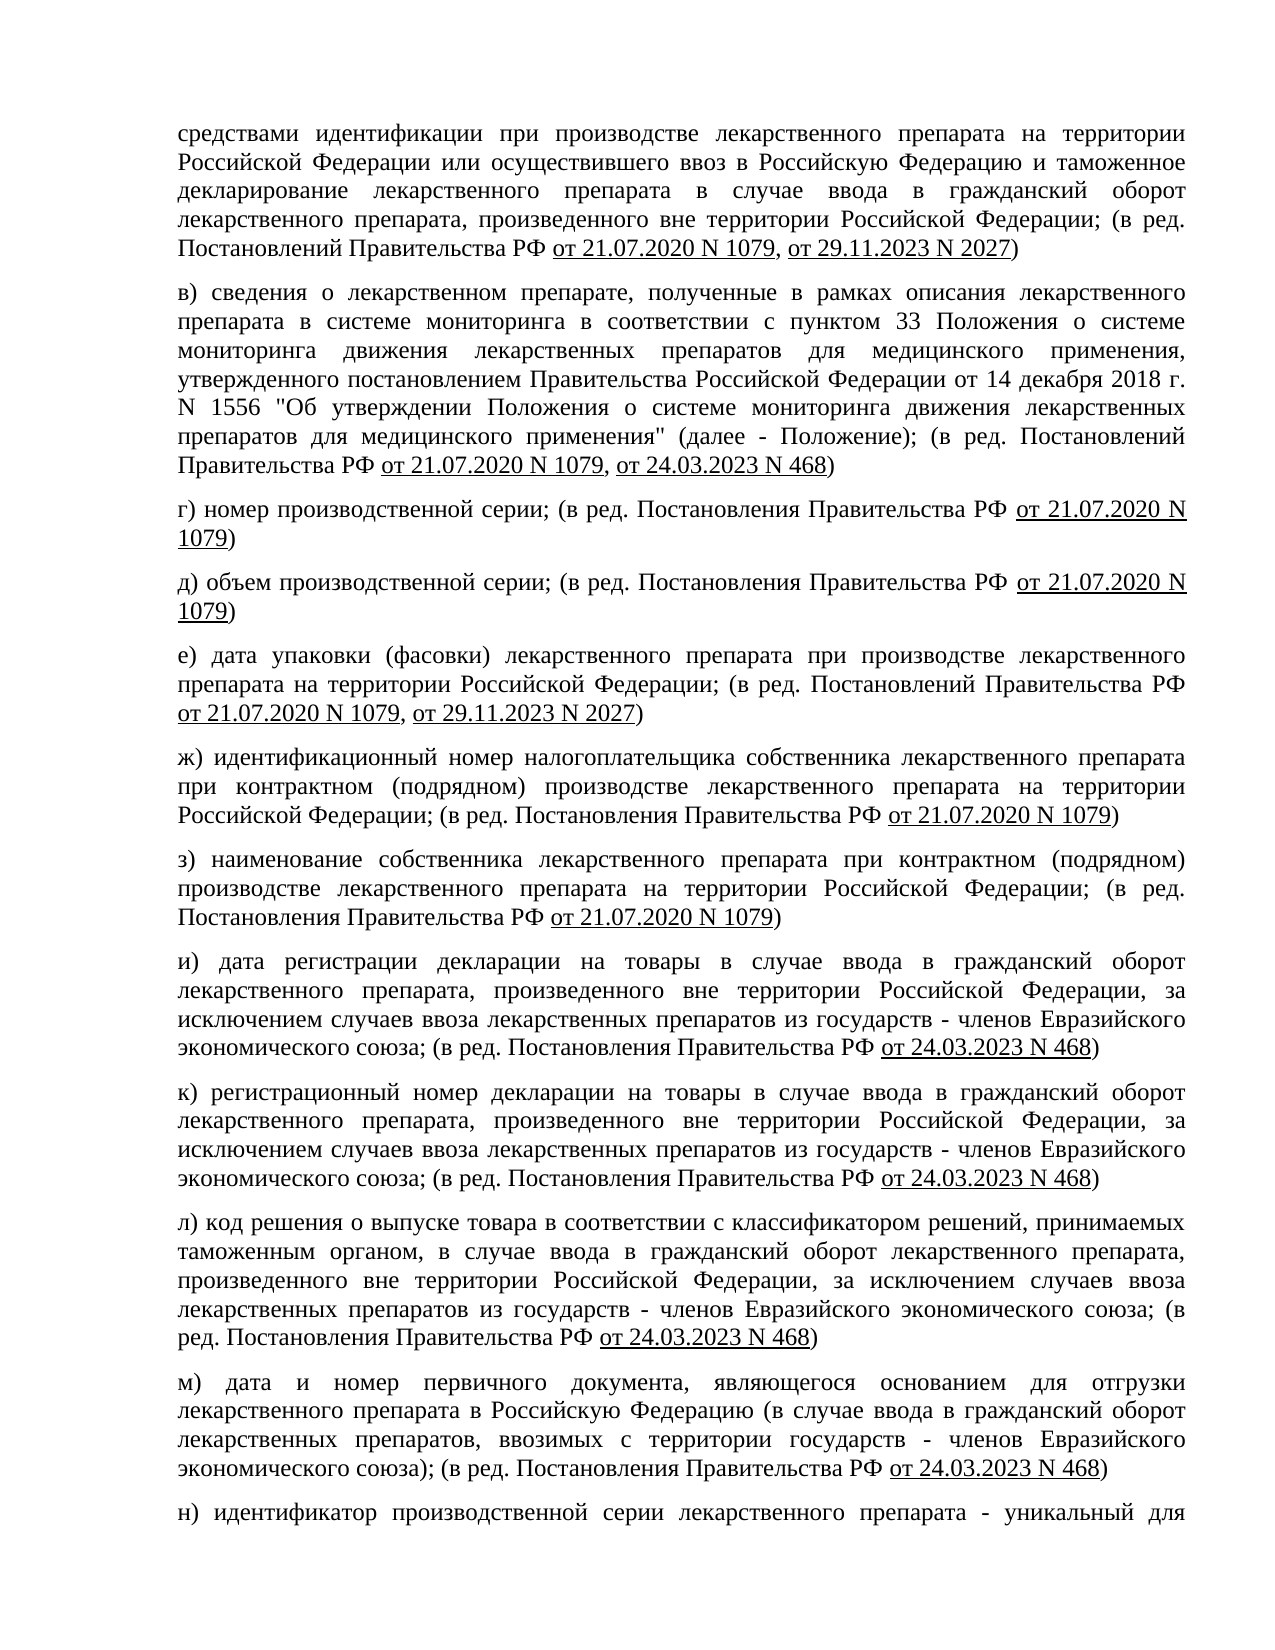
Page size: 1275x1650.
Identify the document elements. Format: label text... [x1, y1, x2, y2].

text м) дата и номер первичного документа, являющегося основанием для отгрузки лекарственного препарата в Российскую Федерацию (в случае ввода в гражданский оборот лекарственных препаратов, ввозимых с территории государств - членов Евразийского экономического союза); (в ред. Постановления Правительства РФ от 24.03.2023 N 468) [177, 1367, 1186, 1482]
text д) объем производственной серии; (в ред. Постановления Правительства РФ от 21.07.2020 N 1079) [177, 567, 1186, 625]
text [177, 1497, 1186, 1526]
text е) дата упаковки (фасовки) лекарственного препарата при производстве лекарственного препарата на территории Российской Федерации; (в ред. Постановлений Правительства РФ от 21.07.2020 N 1079, от 29.11.2023 N 2027) [177, 641, 1186, 727]
text л) код решения о выпуске товара в соответствии с классификатором решений, принимаемых таможенным органом, в случае ввода в гражданский оборот лекарственного препарата, произведенного вне территории Российской Федерации, за исключением случаев ввоза лекарственных препаратов из государств - членов Евразийского экономического союза; (в ред. Постановления Правительства РФ от 24.03.2023 N 468) [177, 1207, 1186, 1351]
text з) наименование собственника лекарственного препарата при контрактном (подрядном) производстве лекарственного препарата на территории Российской Федерации; (в ред. Постановления Правительства РФ от 21.07.2020 N 1079) [177, 844, 1186, 931]
text в) сведения о лекарственном препарате, полученные в рамках описания лекарственного препарата в системе мониторинга в соответствии с пунктом 33 Положения о системе мониторинга движения лекарственных препаратов для медицинского применения, утвержденного постановлением Правительства Российской Федерации от 14 декабря 2018 г. N 1556 "Об утверждении Положения о системе мониторинга движения лекарственных препаратов для медицинского применения" (далее - Положение); (в ред. Постановлений Правительства РФ от 21.07.2020 N 1079, от 24.03.2023 N 468) [177, 277, 1186, 479]
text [177, 118, 1186, 262]
text к) регистрационный номер декларации на товары в случае ввода в гражданский оборот лекарственного препарата, произведенного вне территории Российской Федерации, за исключением случаев ввоза лекарственных препаратов из государств - членов Евразийского экономического союза; (в ред. Постановления Правительства РФ от 24.03.2023 N 468) [177, 1077, 1186, 1192]
text ж) идентификационный номер налогоплательщика собственника лекарственного препарата при контрактном (подрядном) производстве лекарственного препарата на территории Российской Федерации; (в ред. Постановления Правительства РФ от 21.07.2020 N 1079) [177, 742, 1186, 829]
text г) номер производственной серии; (в ред. Постановления Правительства РФ от 21.07.2020 N 1079) [177, 494, 1186, 552]
text и) дата регистрации декларации на товары в случае ввода в гражданский оборот лекарственного препарата, произведенного вне территории Российской Федерации, за исключением случаев ввоза лекарственных препаратов из государств - членов Евразийского экономического союза; (в ред. Постановления Правительства РФ от 24.03.2023 N 468) [177, 946, 1186, 1061]
